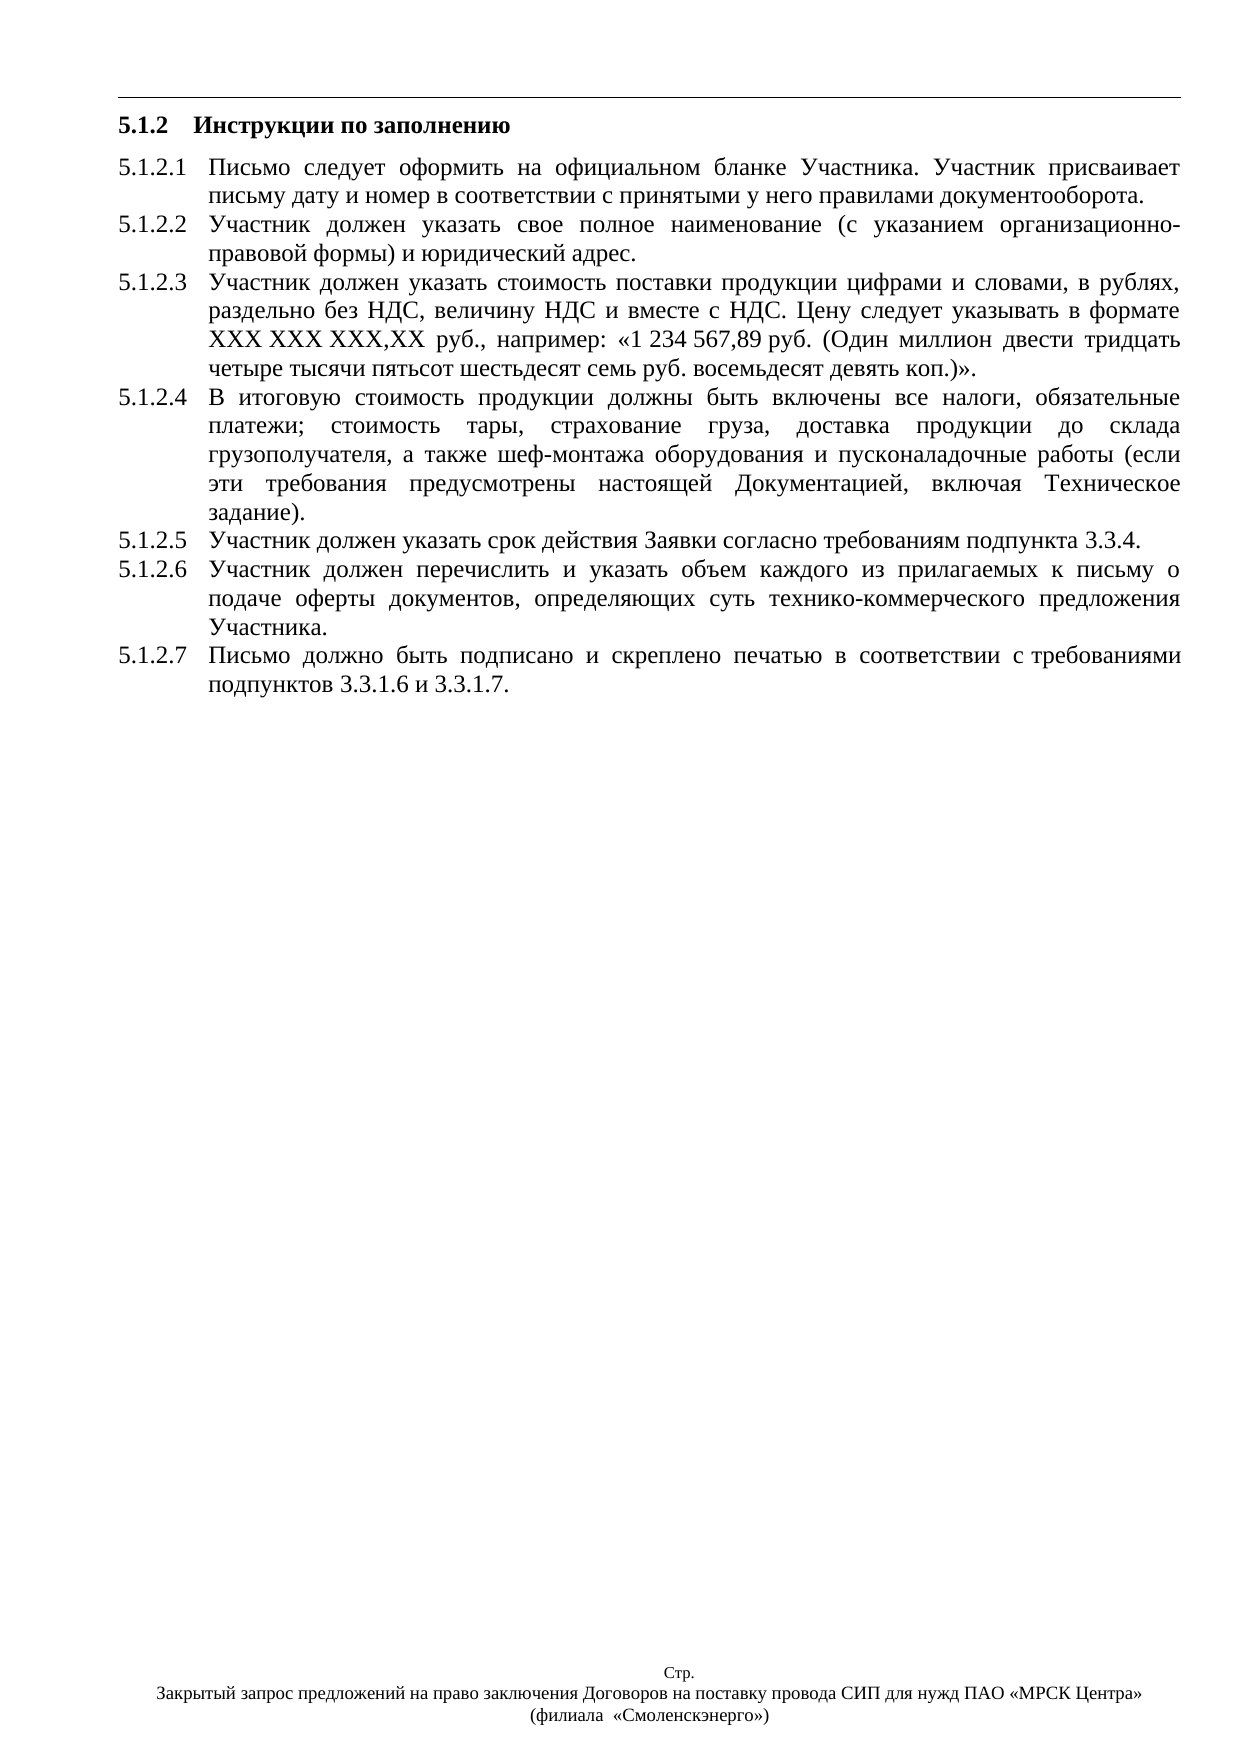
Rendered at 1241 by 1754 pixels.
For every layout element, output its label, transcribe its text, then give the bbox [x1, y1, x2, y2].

subtitle Инструкции по заполнению [118, 111, 1181, 139]
list Письмо должно быть подписано и скреплено печатью в соответствии с требованиями подпунктов 3.3.1.6 и 3.3.1.7. [118, 641, 1181, 698]
list В итоговую стоимость продукции должны быть включены все налоги, обязательные платежи; стоимость тары, страхование груза, доставка продукции до склада грузополучателя, а также шеф-монтажа оборудования и пусконаладочные работы (если эти требования предусмотрены настоящей Документацией, включая Техническое задание). [118, 382, 1181, 526]
list Участник должен указать свое полное наименование (с указанием организационно-правовой формы) и юридический адрес. [118, 209, 1181, 267]
list Участник должен указать стоимость поставки продукции цифрами и словами, в рублях, раздельно без НДС, величину НДС и вместе с НДС. Цену следует указывать в формате ХХХ ХХХ ХХХ,ХХ руб., например: «1 234 567,89 руб. (Один миллион двести тридцать четыре тысячи пятьсот шестьдесят семь руб. восемьдесят девять коп.)». [118, 267, 1181, 382]
list Участник должен перечислить и указать объем каждого из прилагаемых к письму о подаче оферты документов, определяющих суть технико-коммерческого предложения Участника. [118, 554, 1181, 641]
list Письмо следует оформить на официальном бланке Участника. Участник присваивает письму дату и номер в соответствии с принятыми у него правилами документооборота. [118, 152, 1181, 209]
list Участник должен указать срок действия Заявки согласно требованиям подпункта 3.3.4. [118, 526, 1181, 554]
